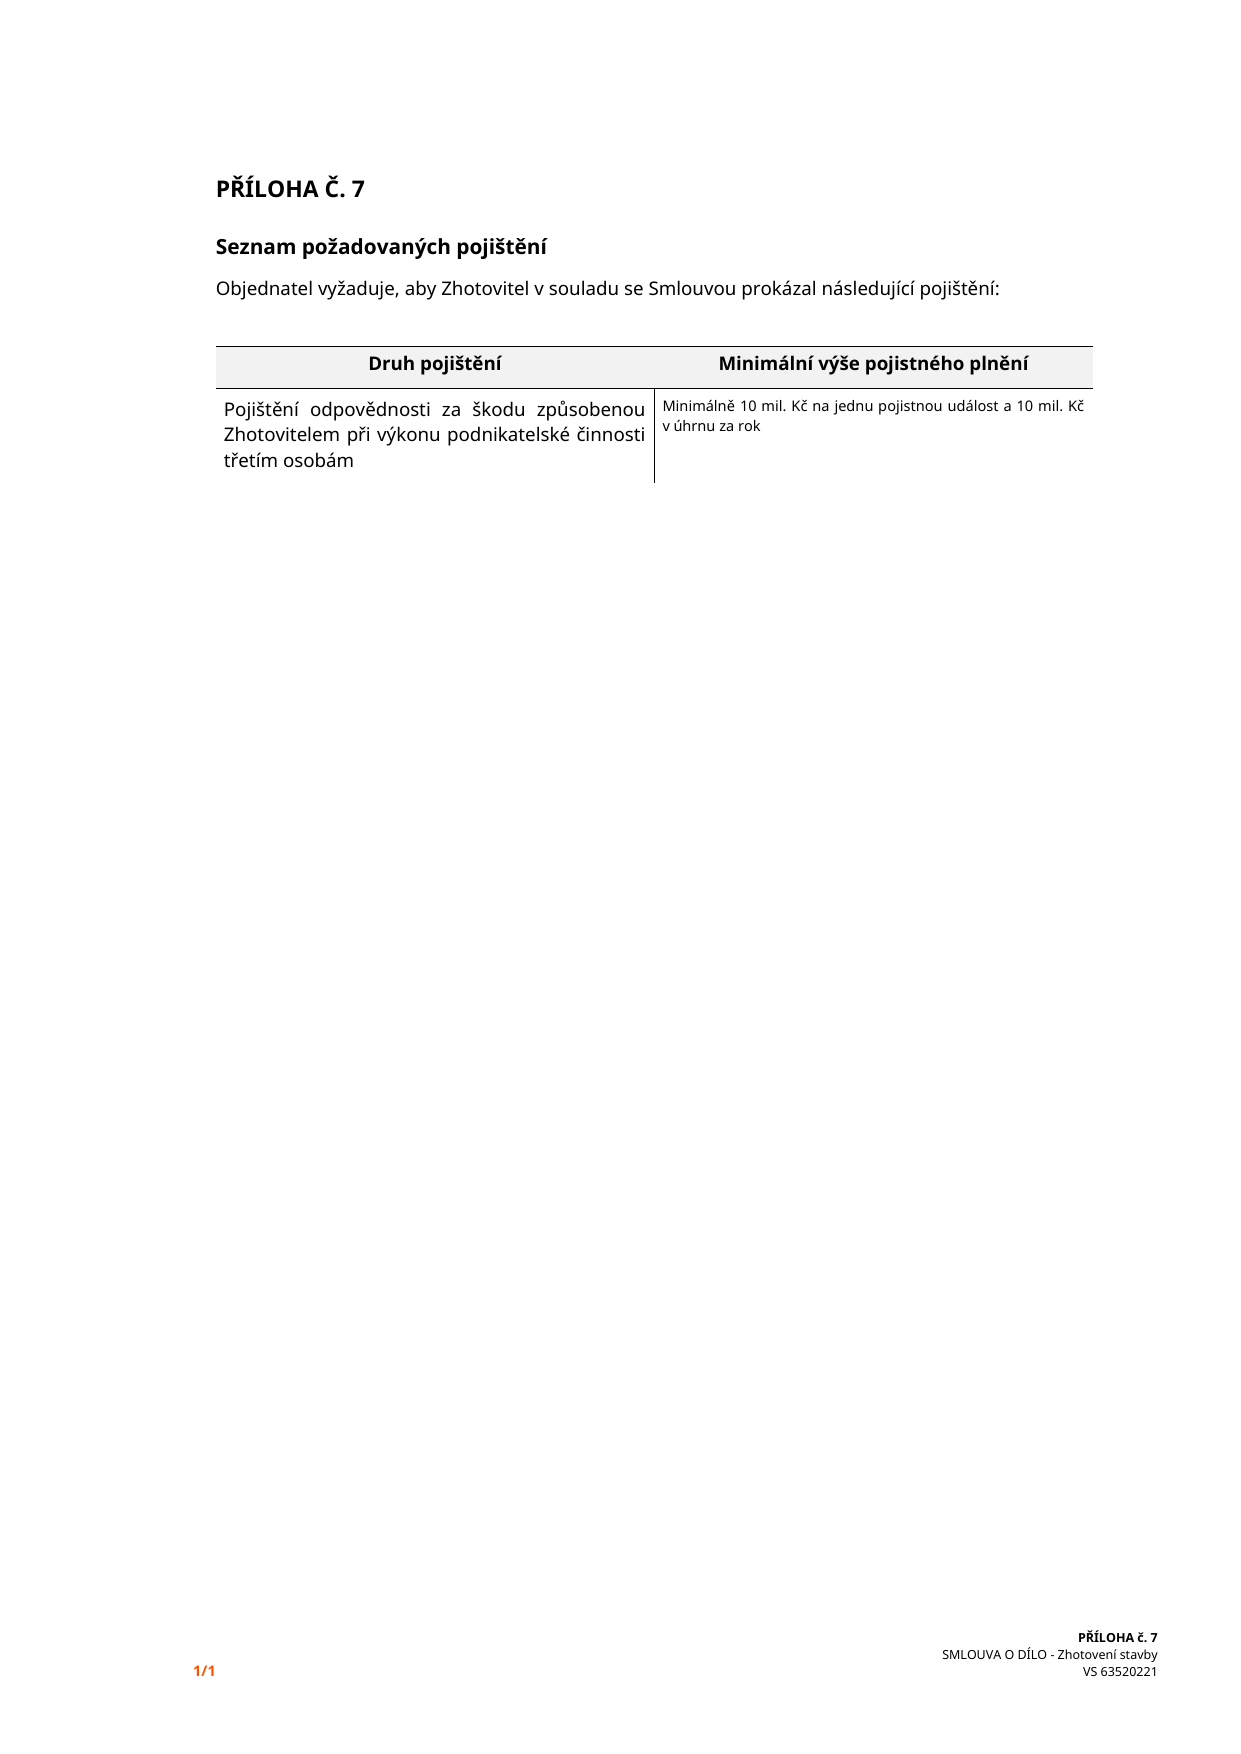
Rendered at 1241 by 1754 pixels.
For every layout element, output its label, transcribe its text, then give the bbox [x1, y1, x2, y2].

table_cell Pojištění odpovědnosti za škodu způsobenou Zhotovitelem při výkonu podnikatelské činnosti třetím osobám [216, 389, 654, 482]
table_header Druh pojištění [216, 347, 654, 388]
table_header Minimální výše pojistného plnění [654, 347, 1093, 388]
table_cell Minimálně 10 mil. Kč na jednu pojistnou událost a 10 mil. Kč v úhrnu za rok [655, 389, 1093, 482]
text Objednatel vyžaduje, aby Zhotovitel v souladu se Smlouvou prokázal následující pojištění: [216, 276, 1093, 301]
text Příloha č. 7 [216, 172, 1093, 204]
text Seznam požadovaných pojištění [216, 232, 1093, 260]
